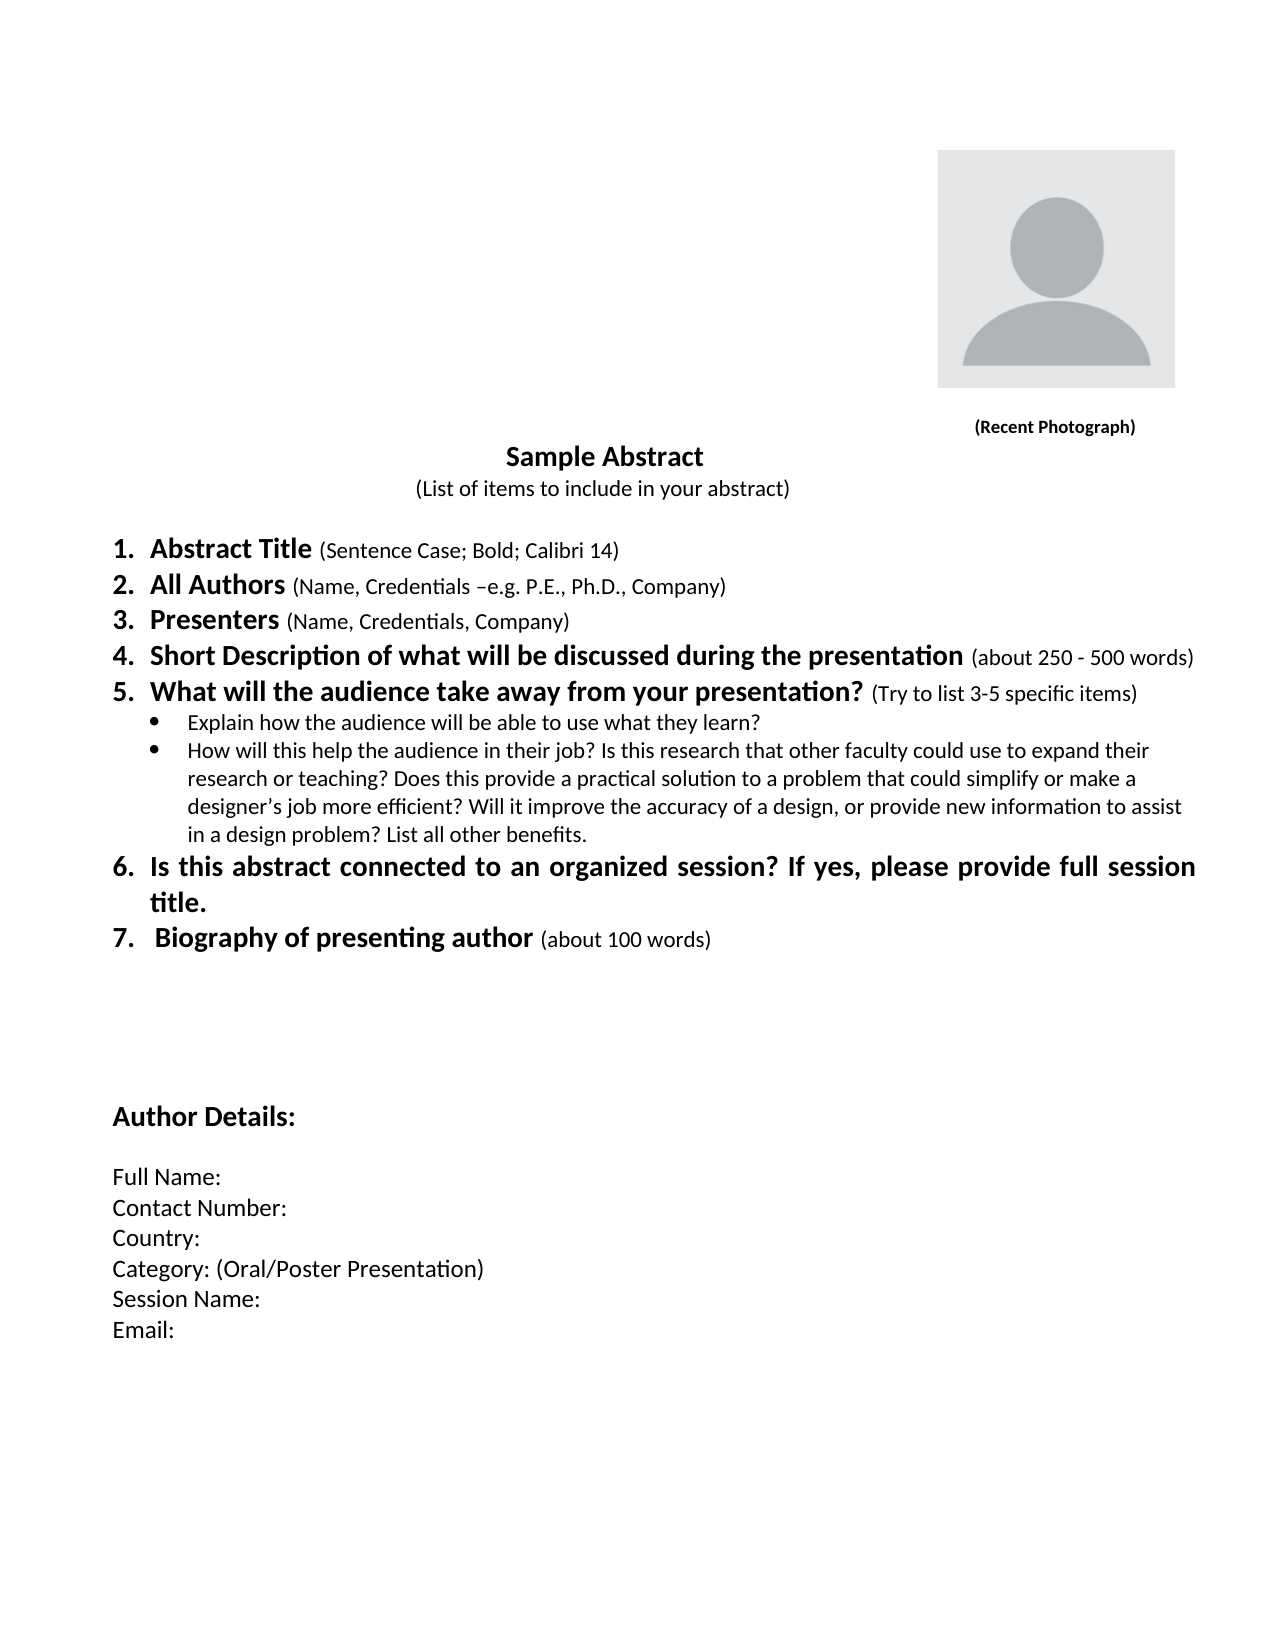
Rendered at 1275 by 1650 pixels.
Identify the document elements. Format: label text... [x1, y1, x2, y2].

text Email: [112, 1314, 1198, 1344]
picture [937, 150, 1175, 388]
list Short Description of what will be discussed during the presentation (about 250 - 500 words) [112, 637, 1198, 673]
text Author Details: [112, 1098, 1198, 1133]
text 7. Biography of presenting author (about 100 words) [112, 919, 1198, 955]
list Presenters (Name, Credentials, Company) [112, 601, 1198, 637]
list All Authors (Name, Credentials –e.g. P.E., Ph.D., Company) [112, 566, 1198, 601]
list What will the audience take away from your presentation? (Try to list 3-5 specific items) [112, 673, 1198, 708]
text Full Name: [112, 1161, 1198, 1192]
text Session Name: [112, 1283, 1198, 1314]
text Contact Number: [112, 1192, 1198, 1222]
list Is this abstract connected to an organized session? If yes, please provide full session title. [112, 848, 1198, 919]
text Sample Abstract [112, 438, 1198, 474]
text Category: (Oral/Poster Presentation) [112, 1253, 1198, 1283]
list Abstract Title (Sentence Case; Bold; Calibri 14) [112, 530, 1198, 566]
text (Recent Photograph) [112, 416, 1198, 438]
list Explain how the audience will be able to use what they learn? [150, 708, 1198, 736]
text (List of items to include in your abstract) [127, 474, 1198, 502]
list How will this help the audience in their job? Is this research that other faculty could use to expand their research or teaching? Does this provide a practical solution to a problem that could simplify or make a designer’s job more efficient? Will it improve the accuracy of a design, or provide new information to assist in a design problem? List all other benefits. [150, 736, 1198, 848]
text Country: [112, 1222, 1198, 1253]
